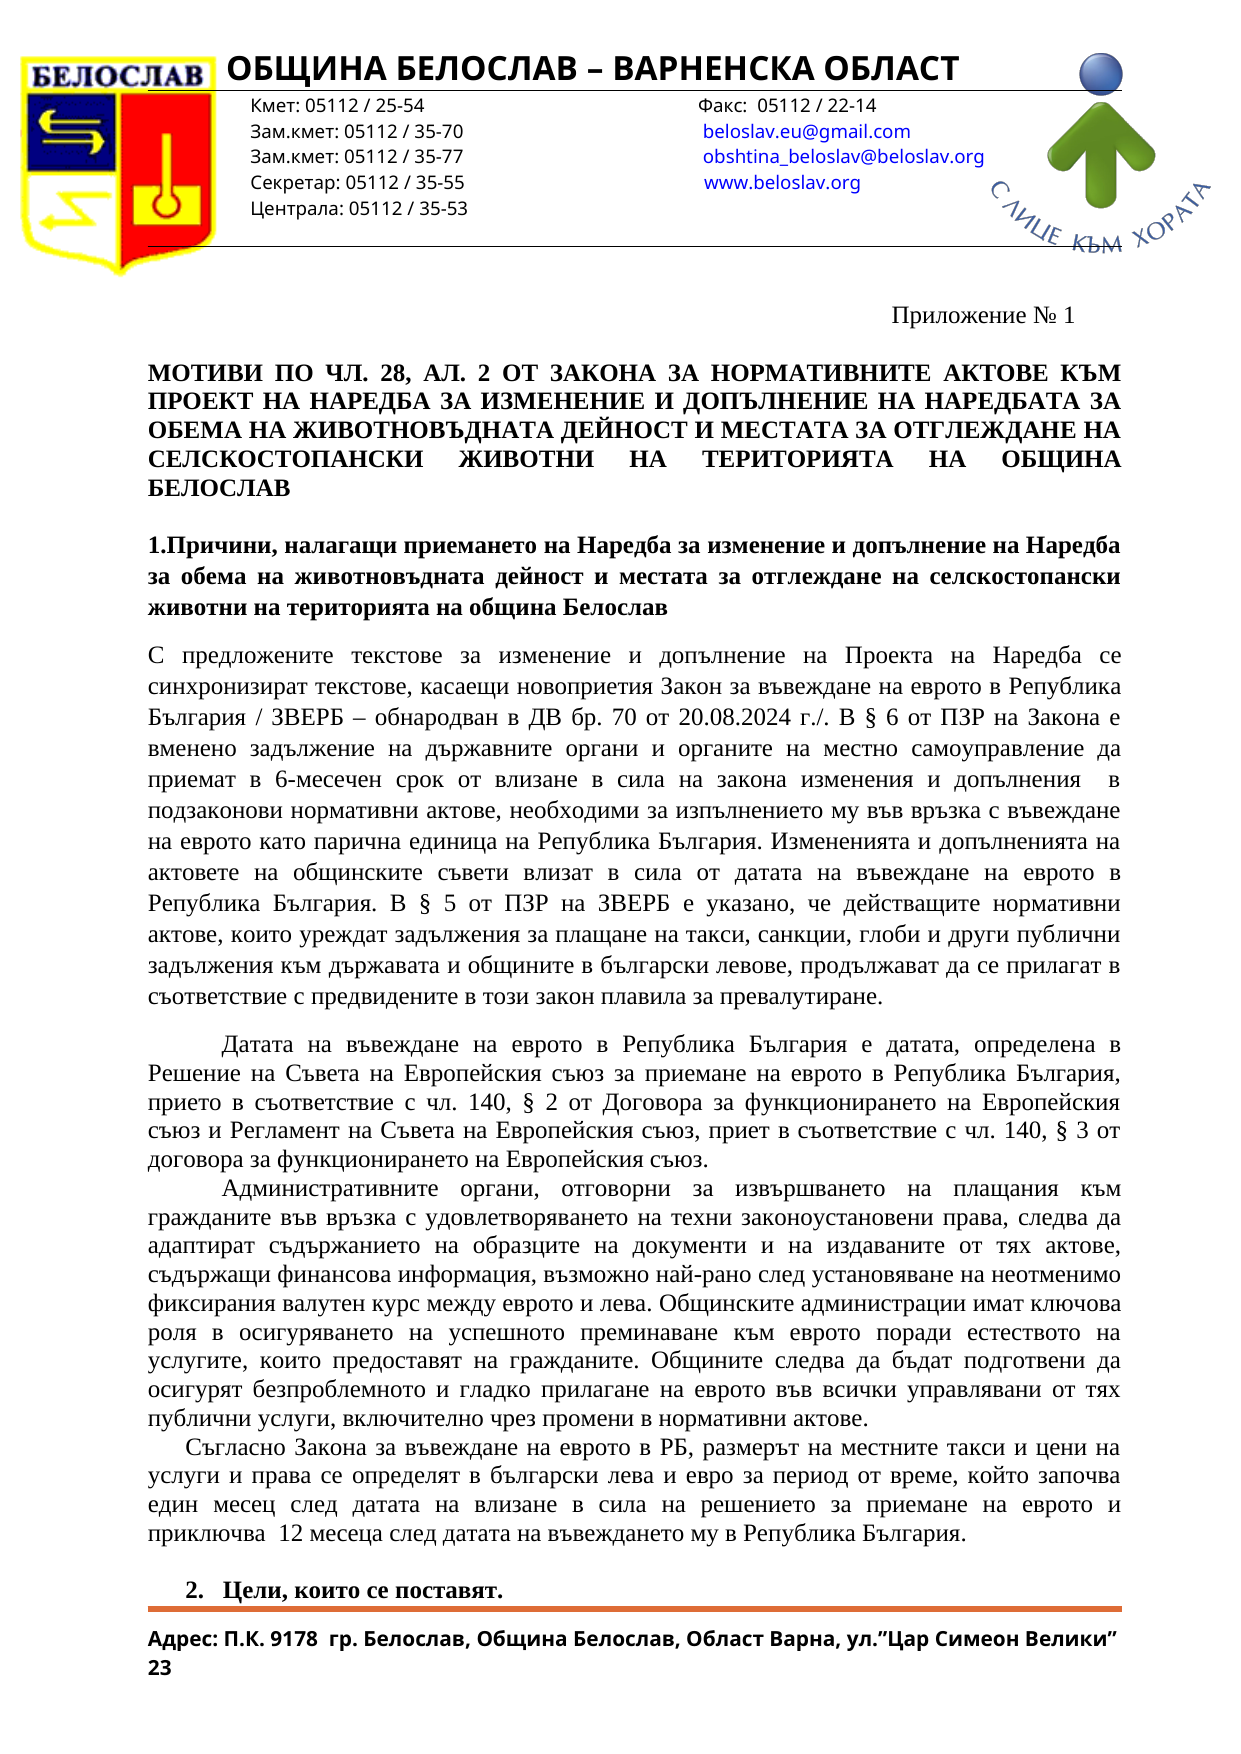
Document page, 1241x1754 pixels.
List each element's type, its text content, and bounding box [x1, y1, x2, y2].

text МОТИВИ ПО ЧЛ. 28, АЛ. 2 ОТ ЗАКОНА ЗА НОРМАТИВНИТЕ АКТОВЕ КЪМ ПРОЕКТ НА НАРЕДБА ЗА ИЗМЕНЕНИЕ И ДОПЪЛНЕНИЕ НА НАРЕДБАТА ЗА ОБЕМА НА ЖИВОТНОВЪДНАТА ДЕЙНОСТ И МЕСТАТА ЗА ОТГЛЕЖДАНЕ НА СЕЛСКОСТОПАНСКИ ЖИВОТНИ НА ТЕРИТОРИЯТА НА ОБЩИНА БЕЛОСЛАВ [148, 358, 1122, 501]
text Административните органи, отговорни за извършването на плащания към гражданите във връзка с удовлетворяването на техни законоустановени права, следва да адаптират съдържанието на образците на документи и на издаваните от тях актове, съдържащи финансова информация, възможно най-рано след установяване на неотменимо фиксирания валутен курс между еврото и лева. Общинските администрации имат ключова роля в осигуряването на успешното преминаване към еврото поради естеството на услугите, които предоставят на гражданите. Общините следва да бъдат подготвени да осигурят безпроблемното и гладко прилагане на еврото във всички управлявани от тях публични услуги, включително чрез промени в нормативни актове. [148, 1173, 1122, 1432]
text С предложените текстове за изменение и допълнение на Проекта на Наредба се синхронизират текстове, касаещи новоприетия Закон за въвеждане на еврото в Република България / ЗВЕРБ – обнародван в ДВ бр. 70 от 20.08.2024 г./. В § 6 от ПЗР на Закона е вменено задължение на държавните органи и органите на местно самоуправление да приемат в 6-месечен срок от влизане в сила на закона изменения и допълнения в подзаконови нормативни актове, необходими за изпълнението му във връзка с въвеждане на еврото като парична единица на Република България. Измененията и допълненията на актовете на общинските съвети влизат в сила от датата на въвеждане на еврото в Република България. В § 5 от ПЗР на ЗВЕРБ е указано, че действащите нормативни актове, които уреждат задължения за плащане на такси, санкции, глоби и други публични задължения към държавата и общините в български левове, продължават да се прилагат в съответствие с предвидените в този закон плавила за превалутиране. [148, 640, 1122, 1010]
text Съгласно Закона за въвеждане на еврото в РБ, размерът на местните такси и цени на услуги и права се определят в български лева и евро за период от време, който започва един месец след датата на влизане в сила на решението за приемане на еврото и приключва 12 месеца след датата на въвеждането му в Република България. [148, 1432, 1122, 1547]
picture [19, 56, 218, 279]
text 1.Причини, налагащи приемането на Наредба за изменение и допълнение на Наредба за обема на животновъдната дейност и местата за отглеждане на селскостопански животни на територията на община Белослав [148, 530, 1122, 621]
list Цели, които се поставят. [185, 1575, 1122, 1604]
text Приложение № 1 [148, 300, 1122, 329]
picture [987, 49, 1214, 260]
text Датата на въвеждане на еврото в Република България е датата, определена в Решение на Съвета на Европейския съюз за приемане на еврото в Република България, прието в съответствие с чл. 140, § 2 от Договора за функционирането на Европейския съюз и Регламент на Съвета на Европейския съюз, приет в съответствие с чл. 140, § 3 от договора за функционирането на Европейския съюз. [148, 1029, 1122, 1173]
